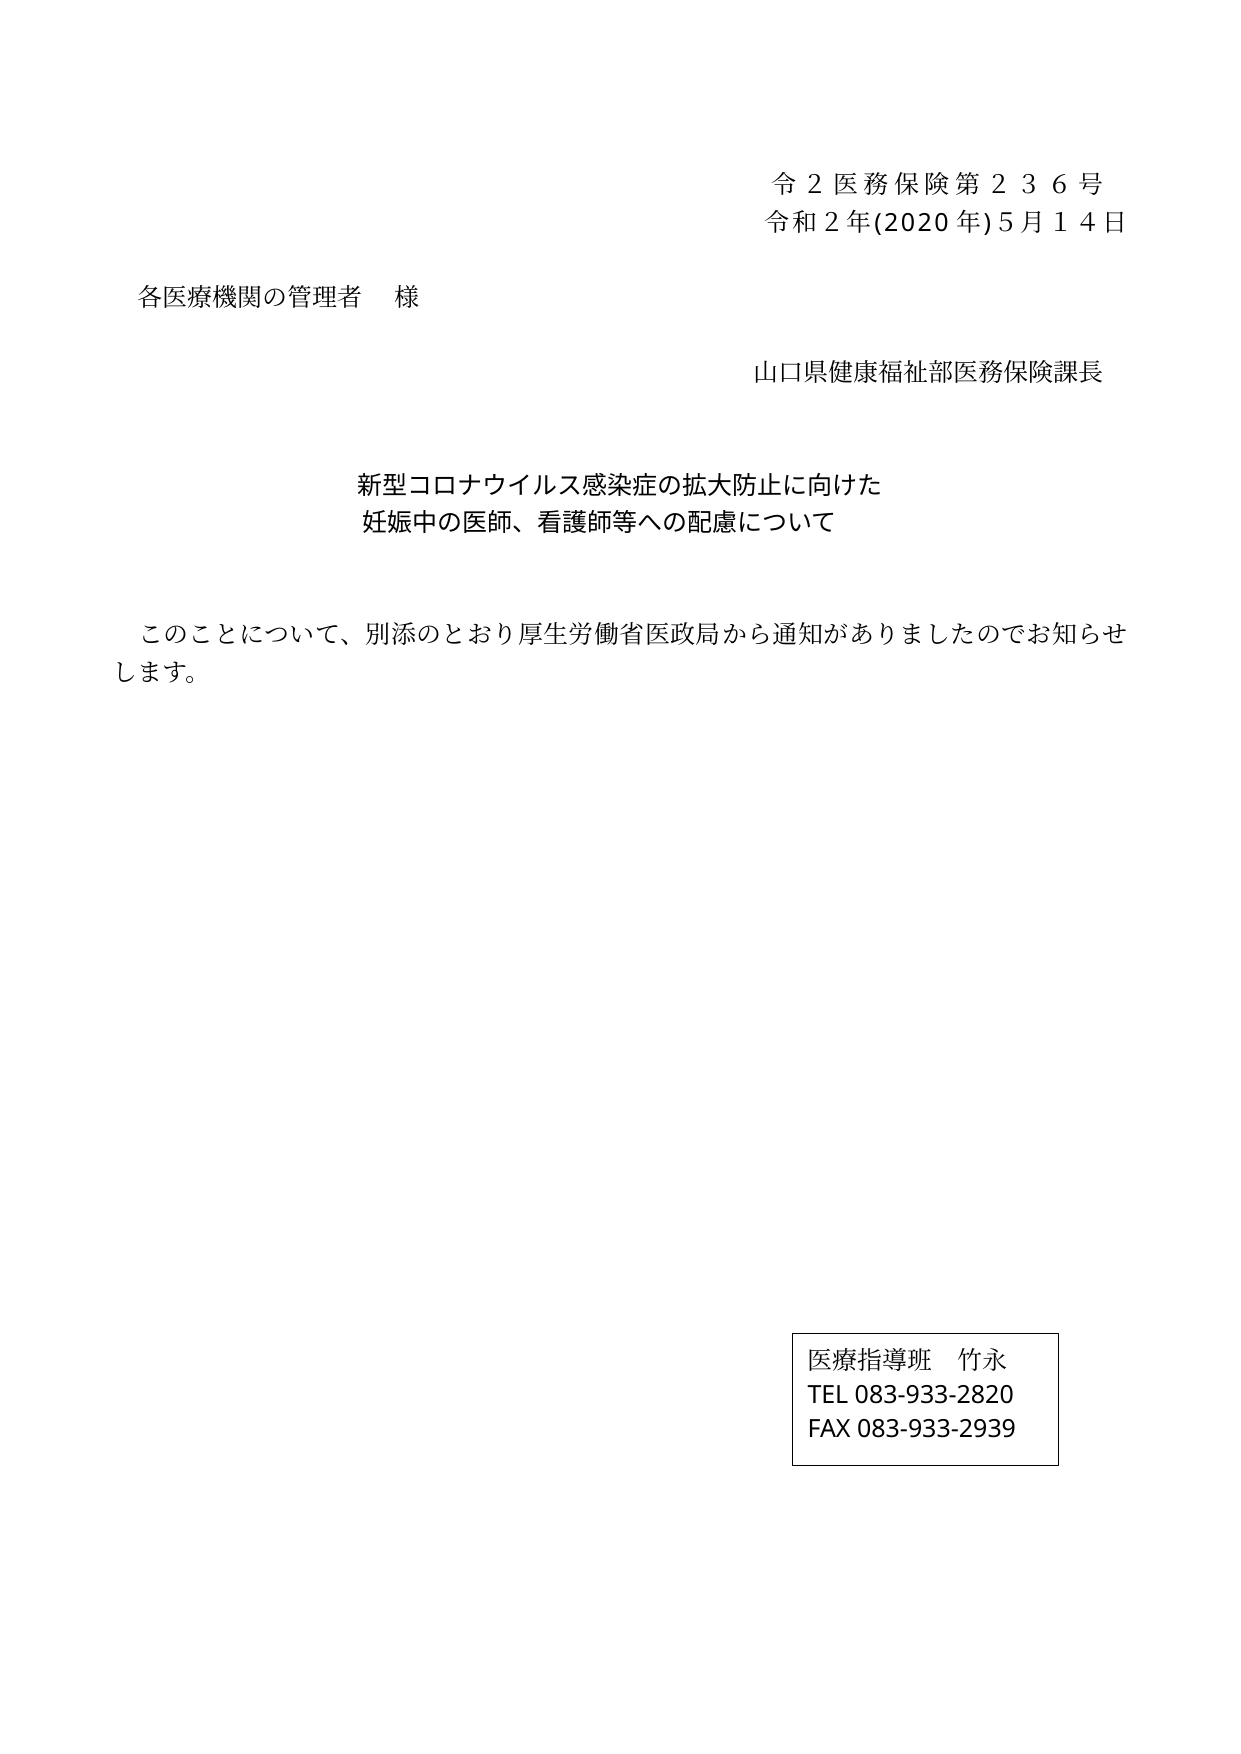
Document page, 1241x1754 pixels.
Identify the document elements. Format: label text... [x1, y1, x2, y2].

text 令和２年(2020年)５月１４日 [112, 202, 1128, 239]
text 山口県健康福祉部医務保険課長 [112, 352, 1103, 389]
text 妊娠中の医師、看護師等への配慮について [112, 502, 1128, 539]
text 各医療機関の管理者 様 [112, 277, 1128, 314]
text このことについて、別添のとおり厚生労働省医政局から通知がありましたのでお知らせします。 [112, 614, 1128, 689]
text 新型コロナウイルス感染症の拡大防止に向けた [112, 464, 1128, 502]
text 令２医務保険第２３６号 [112, 164, 1103, 202]
